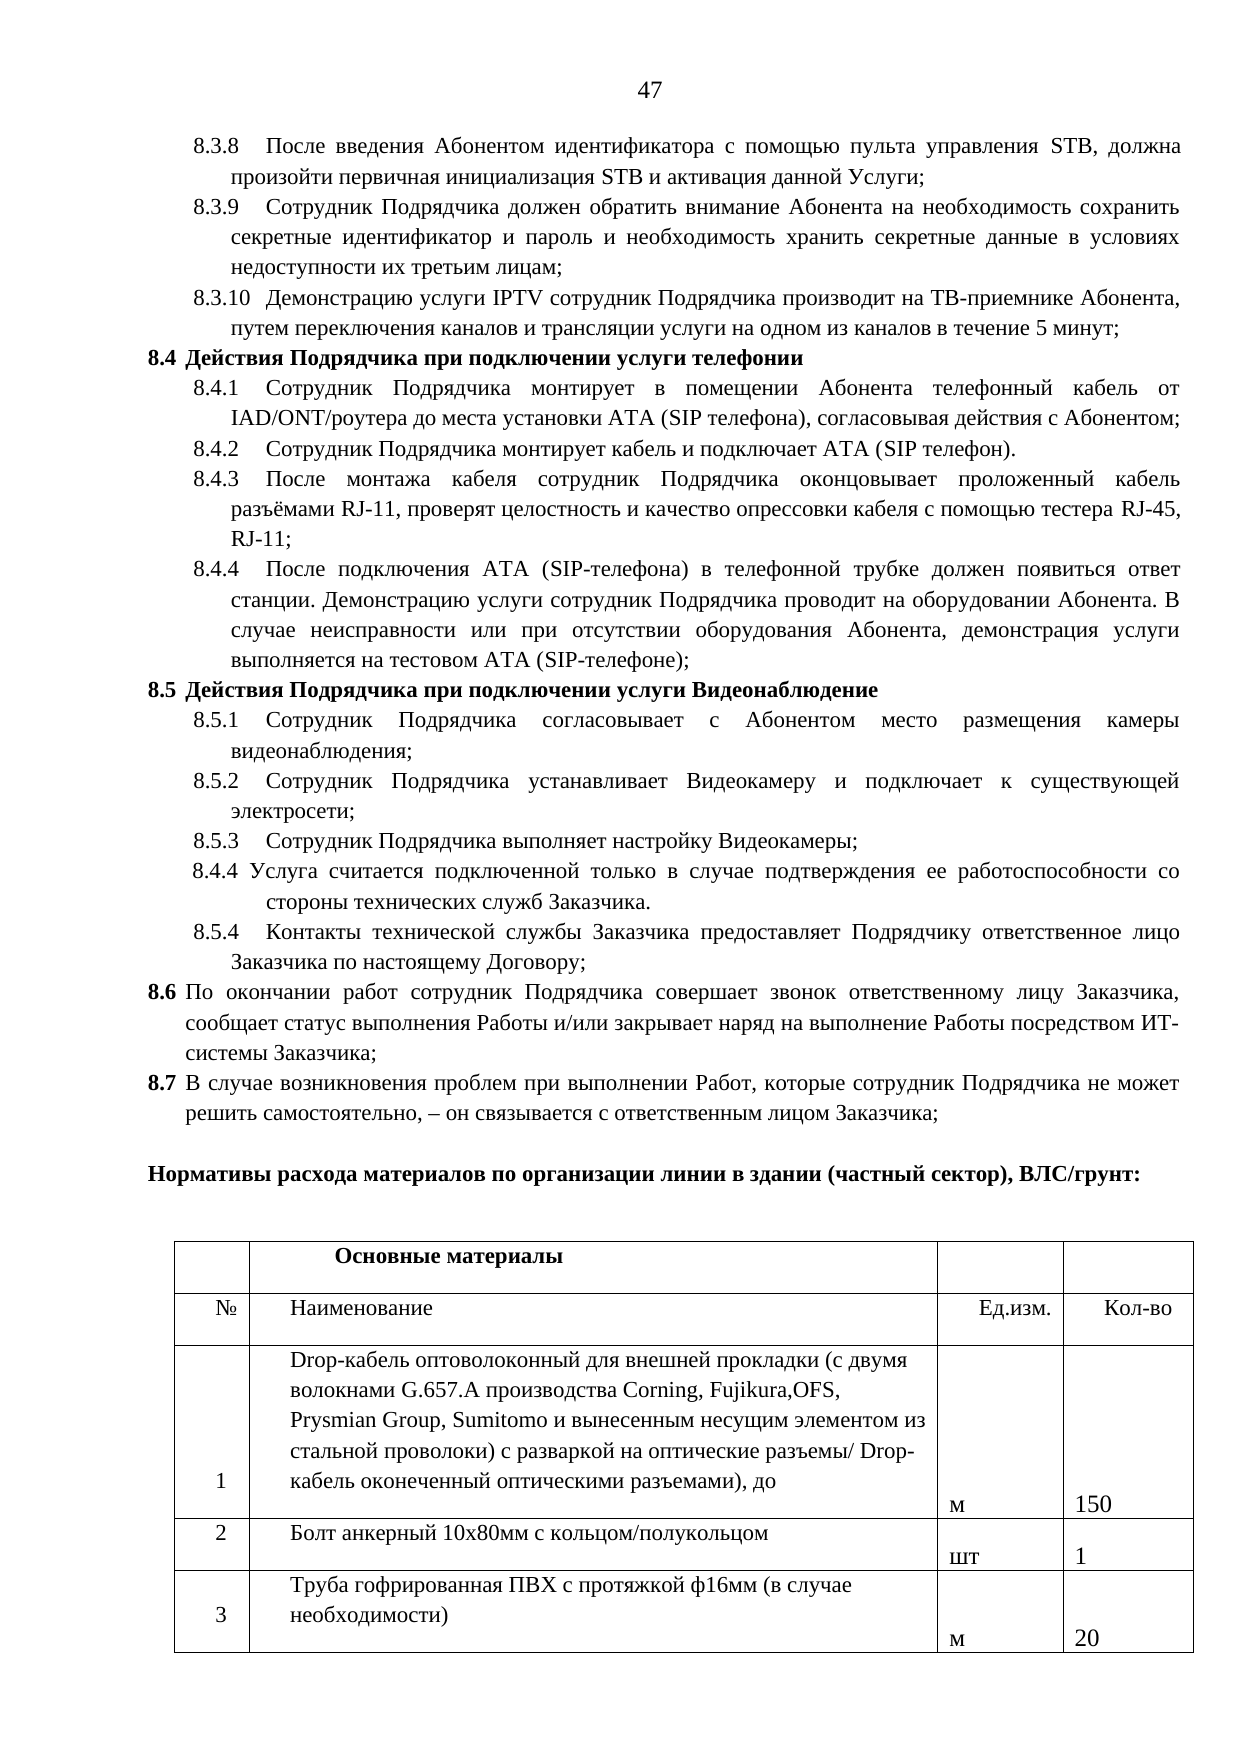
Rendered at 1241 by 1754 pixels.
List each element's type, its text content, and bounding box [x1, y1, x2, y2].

table_cell Наименование [250, 1294, 937, 1345]
list Сотрудник Подрядчика монтирует в помещении Абонента телефонный кабель от IAD/ONT/роутера до места установки АТА (SIP телефона), согласовывая действия с Абонентом; [193, 374, 1181, 431]
list Сотрудник Подрядчика устанавливает Видеокамеру и подключает к существующей электросети; [193, 767, 1181, 823]
table_cell 3 [175, 1571, 249, 1652]
table_cell шт [938, 1519, 1063, 1570]
table_cell м [938, 1571, 1063, 1652]
table_header [175, 1242, 249, 1293]
list После монтажа кабеля сотрудник Подрядчика оконцовывает проложенный кабель разъёмами RJ-11, проверят целостность и качество опрессовки кабеля с помощью тестера RJ-45, RJ-11; [193, 465, 1181, 552]
table_cell 1 [1064, 1519, 1193, 1570]
text 8.4.4 Услуга считается подключенной только в случае подтверждения ее работоспособности со стороны технических служб Заказчика. [192, 857, 1181, 914]
table_cell 1 [175, 1346, 249, 1518]
table_header [938, 1242, 1063, 1293]
list Сотрудник Подрядчика монтирует кабель и подключает АТА (SIP телефон). [193, 434, 1181, 461]
table_cell 20 [1064, 1571, 1193, 1652]
list Контакты технической службы Заказчика предоставляет Подрядчику ответственное лицо Заказчика по настоящему Договору; [193, 918, 1181, 974]
list Сотрудник Подрядчика согласовывает с Абонентом место размещения камеры видеонаблюдения; [193, 706, 1181, 763]
table_cell Труба гофрированная ПВХ с протяжкой ф16мм (в случае необходимости) [250, 1571, 937, 1652]
table_cell м [938, 1346, 1063, 1518]
table_header [1064, 1242, 1193, 1293]
list После подключения АТА (SIP-телефона) в телефонной трубке должен появиться ответ станции. Демонстрацию услуги сотрудник Подрядчика проводит на оборудовании Абонента. В случае неисправности или при отсутствии оборудования Абонента, демонстрация услуги выполняется на тестовом АТА (SIP-телефоне); [193, 555, 1181, 672]
list После введения Абонентом идентификатора с помощью пульта управления STB, должна произойти первичная инициализация STB и активация данной Услуги; [193, 132, 1181, 189]
list Демонстрацию услуги IPTV сотрудник Подрядчика производит на ТВ-приемнике Абонента, путем переключения каналов и трансляции услуги на одном из каналов в течение 5 минут; [193, 283, 1181, 340]
list По окончании работ сотрудник Подрядчика совершает звонок ответственному лицу Заказчика, сообщает статус выполнения Работы и/или закрывает наряд на выполнение Работы посредством ИТ-системы Заказчика; [148, 978, 1181, 1065]
table_cell № [175, 1294, 249, 1345]
table_header Основные материалы [250, 1242, 937, 1293]
list Сотрудник Подрядчика должен обратить внимание Абонента на необходимость сохранить секретные идентификатор и пароль и необходимость хранить секретные данные в условиях недоступности их третьим лицам; [193, 193, 1181, 280]
table_cell Drop-кабель оптоволоконный для внешней прокладки (с двумя волокнами G.657.A производства Corning, Fujikura,OFS, Prysmian Group, Sumitomo и вынесенным несущим элементом из стальной проволоки) с разваркой на оптические разъемы/ Drop-кабель оконеченный оптическими разъемами), до [250, 1346, 937, 1518]
table_cell 2 [175, 1519, 249, 1570]
list Сотрудник Подрядчика выполняет настройку Видеокамеры; [193, 827, 1181, 854]
list В случае возникновения проблем при выполнении Работ, которые сотрудник Подрядчика не может решить самостоятельно, – он связывается с ответственным лицом Заказчика; [148, 1069, 1181, 1126]
table_cell Болт анкерный 10x80мм с кольцом/полукольцом [250, 1519, 937, 1570]
list Действия Подрядчика при подключении услуги телефонии [148, 344, 1181, 370]
table_cell Кол-во [1064, 1294, 1193, 1345]
table_cell Ед.изм. [938, 1294, 1063, 1345]
list Действия Подрядчика при подключении услуги Видеонаблюдение [148, 676, 1181, 703]
text Нормативы расхода материалов по организации линии в здании (частный сектор), ВЛС/грунт: [148, 1159, 1181, 1186]
table_cell 150 [1064, 1346, 1193, 1518]
